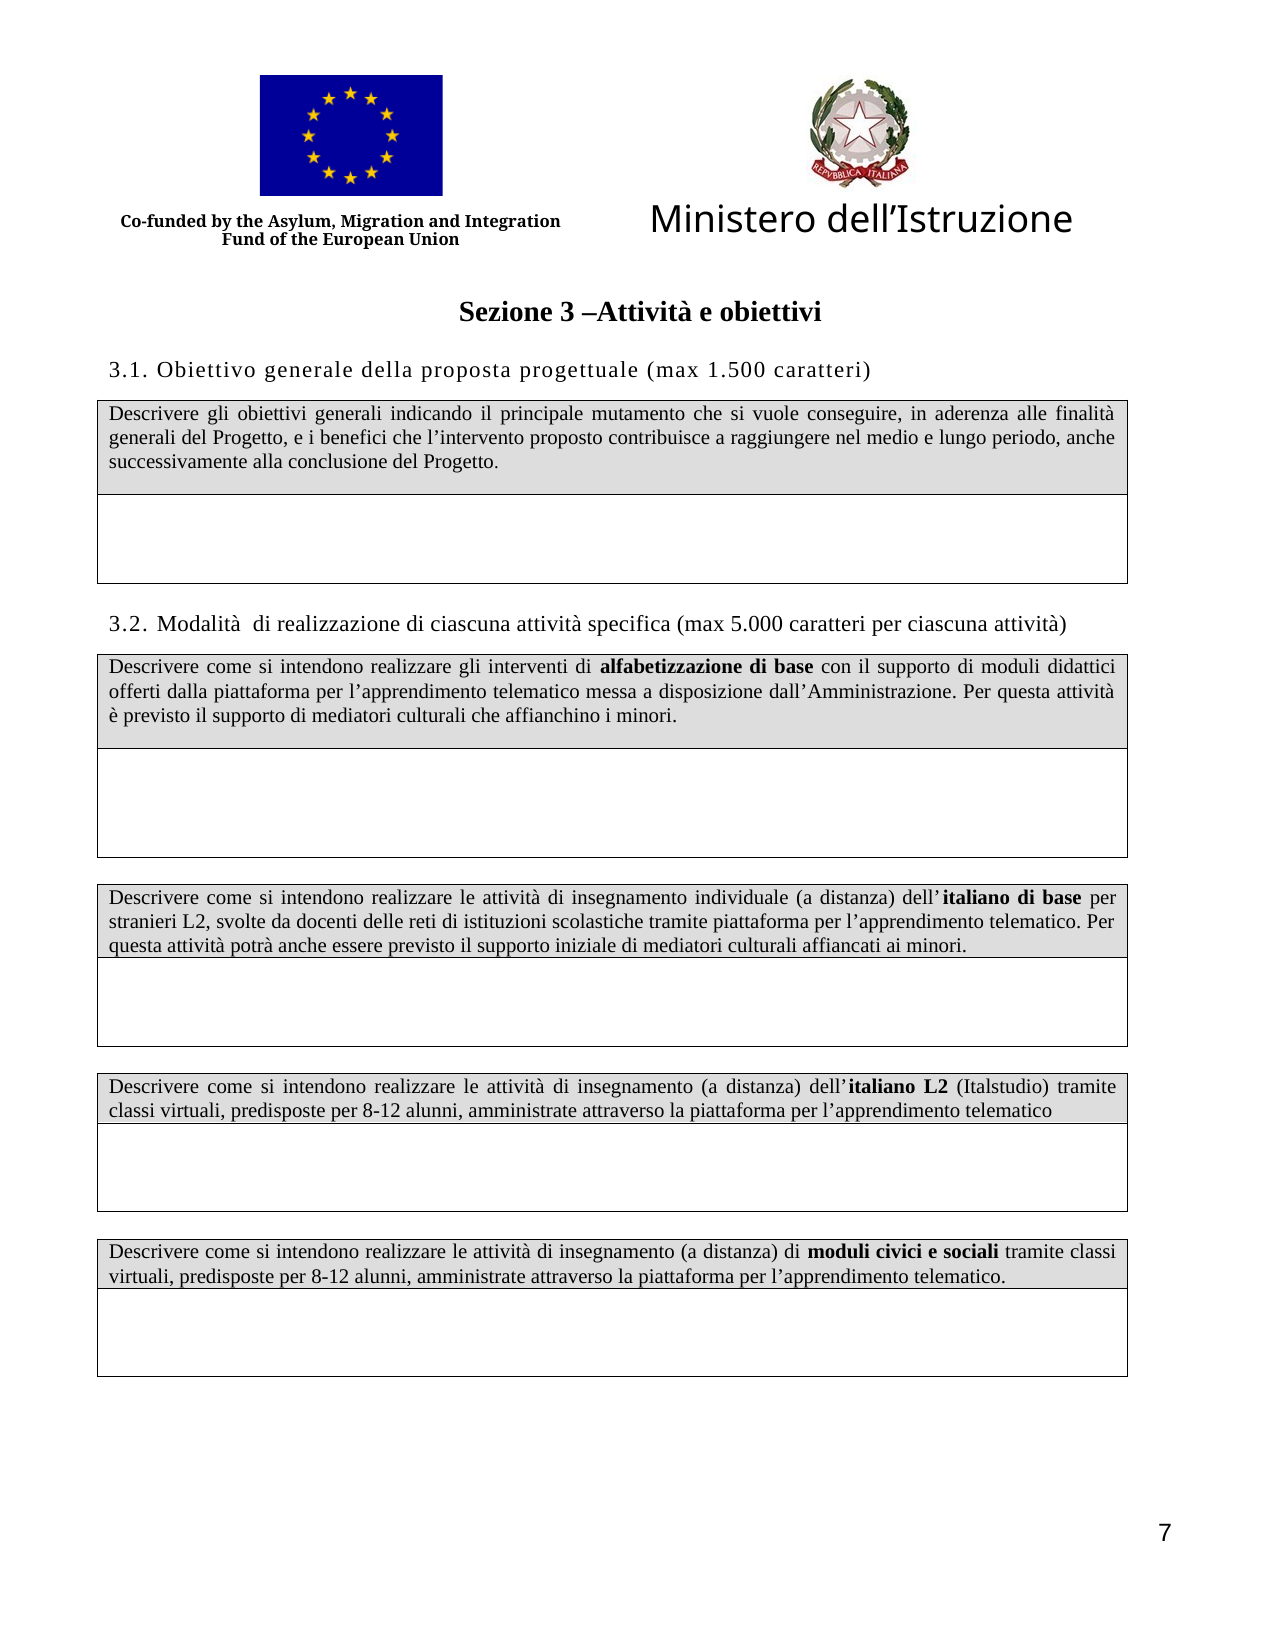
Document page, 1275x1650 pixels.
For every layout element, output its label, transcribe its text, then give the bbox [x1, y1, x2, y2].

title Sezione 3 –Attività e obiettivi [109, 294, 1172, 328]
table_header Descrivere gli obiettivi generali indicando il principale mutamento che si vuole conseguire, in aderenza alle finalità generali del Progetto, e i benefici che l’intervento proposto contribuisce a raggiungere nel medio e lungo periodo, anche successivamente alla conclusione del Progetto. [98, 401, 1127, 494]
picture [259, 75, 443, 196]
table_cell [98, 495, 1127, 583]
table_cell [98, 1289, 1127, 1376]
table_cell [98, 958, 1127, 1046]
table_cell [98, 749, 1127, 857]
subtitle 3.1. Obiettivo generale della proposta progettuale (max 1.500 caratteri) [109, 357, 1172, 383]
subtitle 3.2. Modalità di realizzazione di ciascuna attività specifica (max 5.000 caratteri per ciascuna attività) [109, 610, 1172, 637]
table_header Descrivere come si intendono realizzare le attività di insegnamento (a distanza) di moduli civici e sociali tramite classi virtuali, predisposte per 8-12 alunni, amministrate attraverso la piattaforma per l’apprendimento telematico. [98, 1240, 1127, 1288]
picture [806, 75, 917, 192]
table_cell [98, 1124, 1127, 1211]
table_header Descrivere come si intendono realizzare gli interventi di alfabetizzazione di base con il supporto di moduli didattici offerti dalla piattaforma per l’apprendimento telematico messa a disposizione dall’Amministrazione. Per questa attività è previsto il supporto di mediatori culturali che affianchino i minori. [98, 655, 1127, 748]
table_header Descrivere come si intendono realizzare le attività di insegnamento (a distanza) dell’italiano L2 (Italstudio) tramite classi virtuali, predisposte per 8-12 alunni, amministrate attraverso la piattaforma per l’apprendimento telematico [98, 1074, 1127, 1122]
table_header Descrivere come si intendono realizzare le attività di insegnamento individuale (a distanza) dell’italiano di base per stranieri L2, svolte da docenti delle reti di istituzioni scolastiche tramite piattaforma per l’apprendimento telematico. Per questa attività potrà anche essere previsto il supporto iniziale di mediatori culturali affiancati ai minori. [98, 885, 1127, 957]
